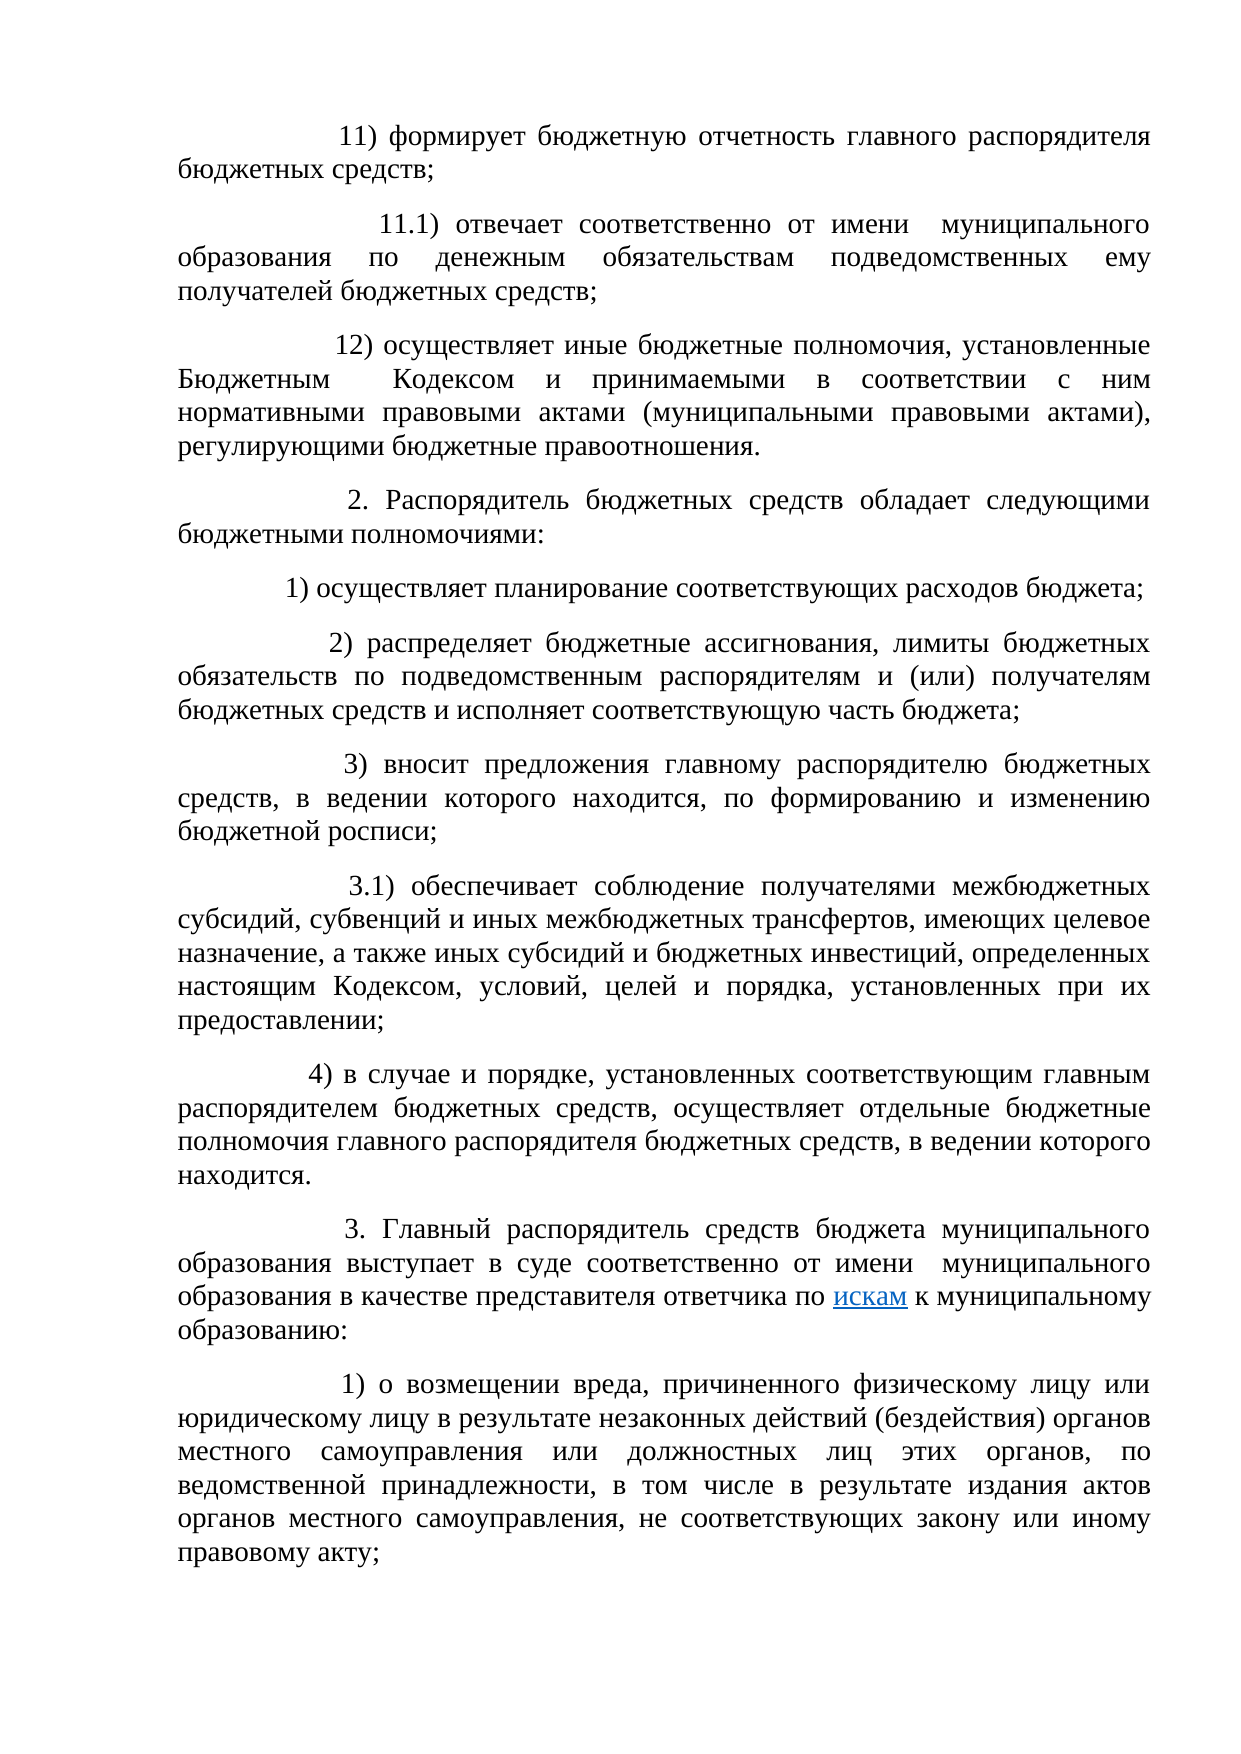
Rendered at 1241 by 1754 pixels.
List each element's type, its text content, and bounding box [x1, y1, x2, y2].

text 11) формирует бюджетную отчетность главного распорядителя бюджетных средств; [177, 118, 1152, 185]
text 11.1) отвечает соответственно от имени муниципального образования по денежным обязательствам подведомственных ему получателей бюджетных средств; [177, 206, 1152, 307]
text 2. Распорядитель бюджетных средств обладает следующими бюджетными полномочиями: [177, 482, 1152, 549]
text 3. Главный распорядитель средств бюджета муниципального образования выступает в суде соответственно от имени муниципального образования в качестве представителя ответчика по искам к муниципальному образованию: [177, 1211, 1152, 1345]
text 12) осуществляет иные бюджетные полномочия, установленные Бюджетным Кодексом и принимаемыми в соответствии с ним нормативными правовыми актами (муниципальными правовыми актами), регулирующими бюджетные правоотношения. [177, 327, 1152, 462]
text 1) осуществляет планирование соответствующих расходов бюджета; [177, 570, 1152, 604]
text 4) в случае и порядке, установленных соответствующим главным распорядителем бюджетных средств, осуществляет отдельные бюджетные полномочия главного распорядителя бюджетных средств, в ведении которого находится. [177, 1056, 1152, 1190]
text 1) о возмещении вреда, причиненного физическому лицу или юридическому лицу в результате незаконных действий (бездействия) органов местного самоуправления или должностных лиц этих органов, по ведомственной принадлежности, в том числе в результате издания актов органов местного самоуправления, не соответствующих закону или иному правовому акту; [177, 1366, 1152, 1567]
text 3) вносит предложения главному распорядителю бюджетных средств, в ведении которого находится, по формированию и изменению бюджетной росписи; [177, 746, 1152, 847]
text 3.1) обеспечивает соблюдение получателями межбюджетных субсидий, субвенций и иных межбюджетных трансфертов, имеющих целевое назначение, а также иных субсидий и бюджетных инвестиций, определенных настоящим Кодексом, условий, целей и порядка, установленных при их предоставлении; [177, 868, 1152, 1035]
text 2) распределяет бюджетные ассигнования, лимиты бюджетных обязательств по подведомственным распорядителям и (или) получателям бюджетных средств и исполняет соответствующую часть бюджета; [177, 625, 1152, 725]
